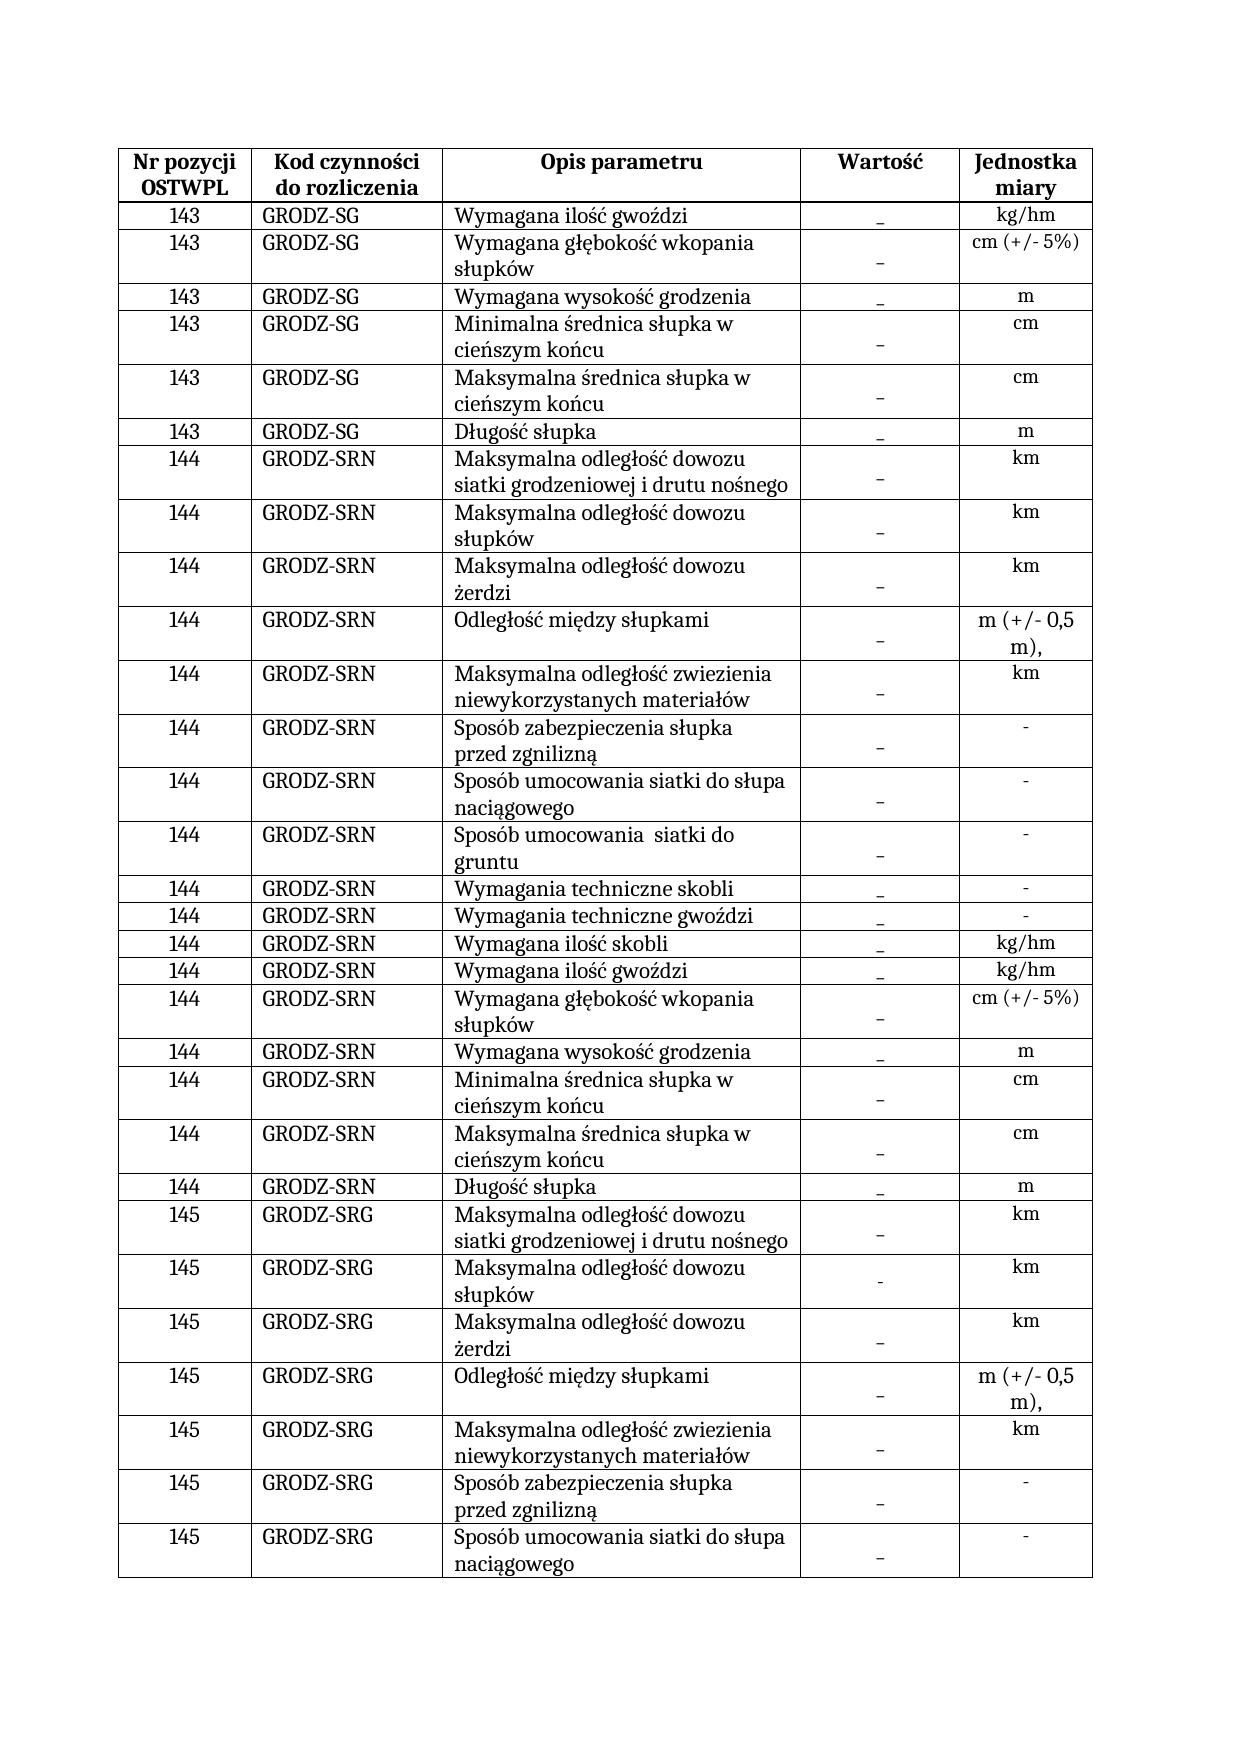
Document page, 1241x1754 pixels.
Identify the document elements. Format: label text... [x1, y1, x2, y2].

table_cell cm (+/- 5%) [960, 985, 1092, 1038]
table_cell kg/hm [960, 931, 1092, 957]
table_cell cm [960, 311, 1092, 364]
table_cell _ [801, 311, 959, 364]
table_cell GRODZ-SG [252, 230, 442, 282]
table_cell 144 [119, 1120, 251, 1173]
table_cell _ [801, 1039, 959, 1066]
table_cell GRODZ-SRG [252, 1416, 442, 1469]
table_cell Wymagana wysokość grodzenia [443, 1039, 800, 1066]
table_cell - [960, 822, 1092, 875]
table_cell _ [801, 958, 959, 984]
table_cell _ [801, 985, 959, 1038]
table_cell Sposób umocowania siatki do gruntu [443, 822, 800, 875]
table_cell 145 [119, 1416, 251, 1469]
table_cell Maksymalna odległość dowozu siatki grodzeniowej i drutu nośnego [443, 1201, 800, 1254]
table_cell GRODZ-SG [252, 203, 442, 229]
table_cell Wymagana głębokość wkopania słupków [443, 230, 800, 282]
table_cell kg/hm [960, 958, 1092, 984]
table_cell - [960, 1470, 1092, 1523]
table_cell Maksymalna odległość dowozu słupków [443, 500, 800, 552]
table_header Kod czynności do rozliczenia [252, 149, 442, 201]
table_cell _ [801, 822, 959, 875]
table_cell Wymagana głębokość wkopania słupków [443, 985, 800, 1038]
table_cell 144 [119, 1174, 251, 1200]
table_cell Sposób zabezpieczenia słupka przed zgnilizną [443, 1470, 800, 1523]
table_cell km [960, 1416, 1092, 1469]
table_cell - [801, 1255, 959, 1308]
table_cell - [960, 715, 1092, 767]
table_cell 143 [119, 419, 251, 445]
table_cell Maksymalna odległość dowozu słupków [443, 1255, 800, 1308]
table_cell 144 [119, 661, 251, 713]
table_cell GRODZ-SRN [252, 903, 442, 929]
table_cell m (+/- 0,5 m), [960, 1363, 1092, 1415]
table_cell m (+/- 0,5 m), [960, 607, 1092, 660]
table_cell Odległość między słupkami [443, 607, 800, 660]
table_cell - [960, 876, 1092, 902]
table_cell 145 [119, 1309, 251, 1362]
table_cell 144 [119, 822, 251, 875]
table_header Nr pozycji OSTWPL [119, 149, 251, 201]
table_cell GRODZ-SRN [252, 768, 442, 821]
table_cell _ [801, 1067, 959, 1119]
table_cell cm (+/- 5%) [960, 230, 1092, 282]
table_cell Wymagana ilość skobli [443, 931, 800, 957]
table_cell m [960, 284, 1092, 310]
table_cell m [960, 1039, 1092, 1066]
table_cell GRODZ-SRN [252, 1039, 442, 1066]
table_cell Maksymalna średnica słupka w cieńszym końcu [443, 1120, 800, 1173]
table_cell GRODZ-SRG [252, 1524, 442, 1577]
table_cell GRODZ-SG [252, 419, 442, 445]
table_cell 144 [119, 985, 251, 1038]
table_cell km [960, 446, 1092, 498]
table_cell _ [801, 1416, 959, 1469]
table_cell _ [801, 903, 959, 929]
table_cell km [960, 500, 1092, 552]
table_cell GRODZ-SRG [252, 1470, 442, 1523]
table_cell km [960, 1309, 1092, 1362]
table_cell _ [801, 876, 959, 902]
table_cell Maksymalna odległość zwiezienia niewykorzystanych materiałów [443, 661, 800, 713]
table_cell _ [801, 230, 959, 282]
table_cell - [960, 768, 1092, 821]
table_cell GRODZ-SG [252, 284, 442, 310]
table_cell Wymagania techniczne gwoździ [443, 903, 800, 929]
table_cell Maksymalna odległość dowozu siatki grodzeniowej i drutu nośnego [443, 446, 800, 498]
table_cell _ [801, 661, 959, 713]
table_cell Wymagania techniczne skobli [443, 876, 800, 902]
table_cell m [960, 1174, 1092, 1200]
table_cell km [960, 553, 1092, 606]
table_cell 144 [119, 903, 251, 929]
table_cell _ [801, 1201, 959, 1254]
table_cell km [960, 1255, 1092, 1308]
table_cell _ [801, 446, 959, 498]
table_cell _ [801, 284, 959, 310]
table_cell Maksymalna odległość dowozu żerdzi [443, 1309, 800, 1362]
table_cell 144 [119, 715, 251, 767]
table_cell _ [801, 1309, 959, 1362]
table_cell GRODZ-SRN [252, 553, 442, 606]
table_cell Odległość między słupkami [443, 1363, 800, 1415]
table_cell Maksymalna średnica słupka w cieńszym końcu [443, 365, 800, 417]
table_cell Sposób zabezpieczenia słupka przed zgnilizną [443, 715, 800, 767]
table_cell GRODZ-SRN [252, 931, 442, 957]
table_cell km [960, 1201, 1092, 1254]
table_cell km [960, 661, 1092, 713]
table_cell - [960, 903, 1092, 929]
table_cell 143 [119, 230, 251, 282]
table_cell GRODZ-SRN [252, 1067, 442, 1119]
table_cell GRODZ-SRN [252, 958, 442, 984]
table_cell 143 [119, 203, 251, 229]
table_cell 144 [119, 958, 251, 984]
table_cell _ [801, 1524, 959, 1577]
table_cell _ [801, 553, 959, 606]
table_cell GRODZ-SRN [252, 446, 442, 498]
table_cell 143 [119, 311, 251, 364]
table_cell 144 [119, 931, 251, 957]
table_cell 143 [119, 284, 251, 310]
table_cell 145 [119, 1255, 251, 1308]
table_cell m [960, 419, 1092, 445]
table_cell Długość słupka [443, 1174, 800, 1200]
table_cell 143 [119, 365, 251, 417]
table_cell 144 [119, 500, 251, 552]
table_cell Maksymalna odległość dowozu żerdzi [443, 553, 800, 606]
table_cell _ [801, 931, 959, 957]
table_cell _ [801, 419, 959, 445]
table_cell 145 [119, 1363, 251, 1415]
table_cell Sposób umocowania siatki do słupa naciągowego [443, 768, 800, 821]
table_cell cm [960, 365, 1092, 417]
table_cell Sposób umocowania siatki do słupa naciągowego [443, 1524, 800, 1577]
table_cell cm [960, 1067, 1092, 1119]
table_cell GRODZ-SRN [252, 1120, 442, 1173]
table_cell GRODZ-SRN [252, 500, 442, 552]
table_cell GRODZ-SRN [252, 985, 442, 1038]
table_cell - [960, 1524, 1092, 1577]
table_cell Wymagana ilość gwoździ [443, 203, 800, 229]
table_header Jednostka miary [960, 149, 1092, 201]
table_cell _ [801, 607, 959, 660]
table_cell _ [801, 1174, 959, 1200]
table_header Wartość [801, 149, 959, 201]
table_cell GRODZ-SRN [252, 876, 442, 902]
table_cell Wymagana wysokość grodzenia [443, 284, 800, 310]
table_cell _ [801, 203, 959, 229]
table_cell GRODZ-SRG [252, 1309, 442, 1362]
table_cell GRODZ-SRN [252, 661, 442, 713]
table_cell 144 [119, 446, 251, 498]
table_cell Minimalna średnica słupka w cieńszym końcu [443, 1067, 800, 1119]
table_cell cm [960, 1120, 1092, 1173]
table_cell kg/hm [960, 203, 1092, 229]
table_cell GRODZ-SRN [252, 607, 442, 660]
table_cell _ [801, 500, 959, 552]
table_header Opis parametru [443, 149, 800, 201]
table_cell GRODZ-SRN [252, 822, 442, 875]
table_cell 144 [119, 876, 251, 902]
table_cell 144 [119, 768, 251, 821]
table_cell _ [801, 768, 959, 821]
table_cell GRODZ-SRG [252, 1255, 442, 1308]
table_cell Minimalna średnica słupka w cieńszym końcu [443, 311, 800, 364]
table_cell Wymagana ilość gwoździ [443, 958, 800, 984]
table_cell Długość słupka [443, 419, 800, 445]
table_cell GRODZ-SG [252, 365, 442, 417]
table_cell GRODZ-SG [252, 311, 442, 364]
table_cell 144 [119, 1067, 251, 1119]
table_cell _ [801, 365, 959, 417]
table_cell 145 [119, 1470, 251, 1523]
table_cell 145 [119, 1524, 251, 1577]
table_cell _ [801, 1470, 959, 1523]
table_cell GRODZ-SRN [252, 715, 442, 767]
table_cell 144 [119, 1039, 251, 1066]
table_cell 145 [119, 1201, 251, 1254]
table_cell _ [801, 1120, 959, 1173]
table_cell Maksymalna odległość zwiezienia niewykorzystanych materiałów [443, 1416, 800, 1469]
table_cell GRODZ-SRG [252, 1201, 442, 1254]
table_cell _ [801, 715, 959, 767]
table_cell 144 [119, 607, 251, 660]
table_cell 144 [119, 553, 251, 606]
table_cell GRODZ-SRN [252, 1174, 442, 1200]
table_cell _ [801, 1363, 959, 1415]
table_cell GRODZ-SRG [252, 1363, 442, 1415]
